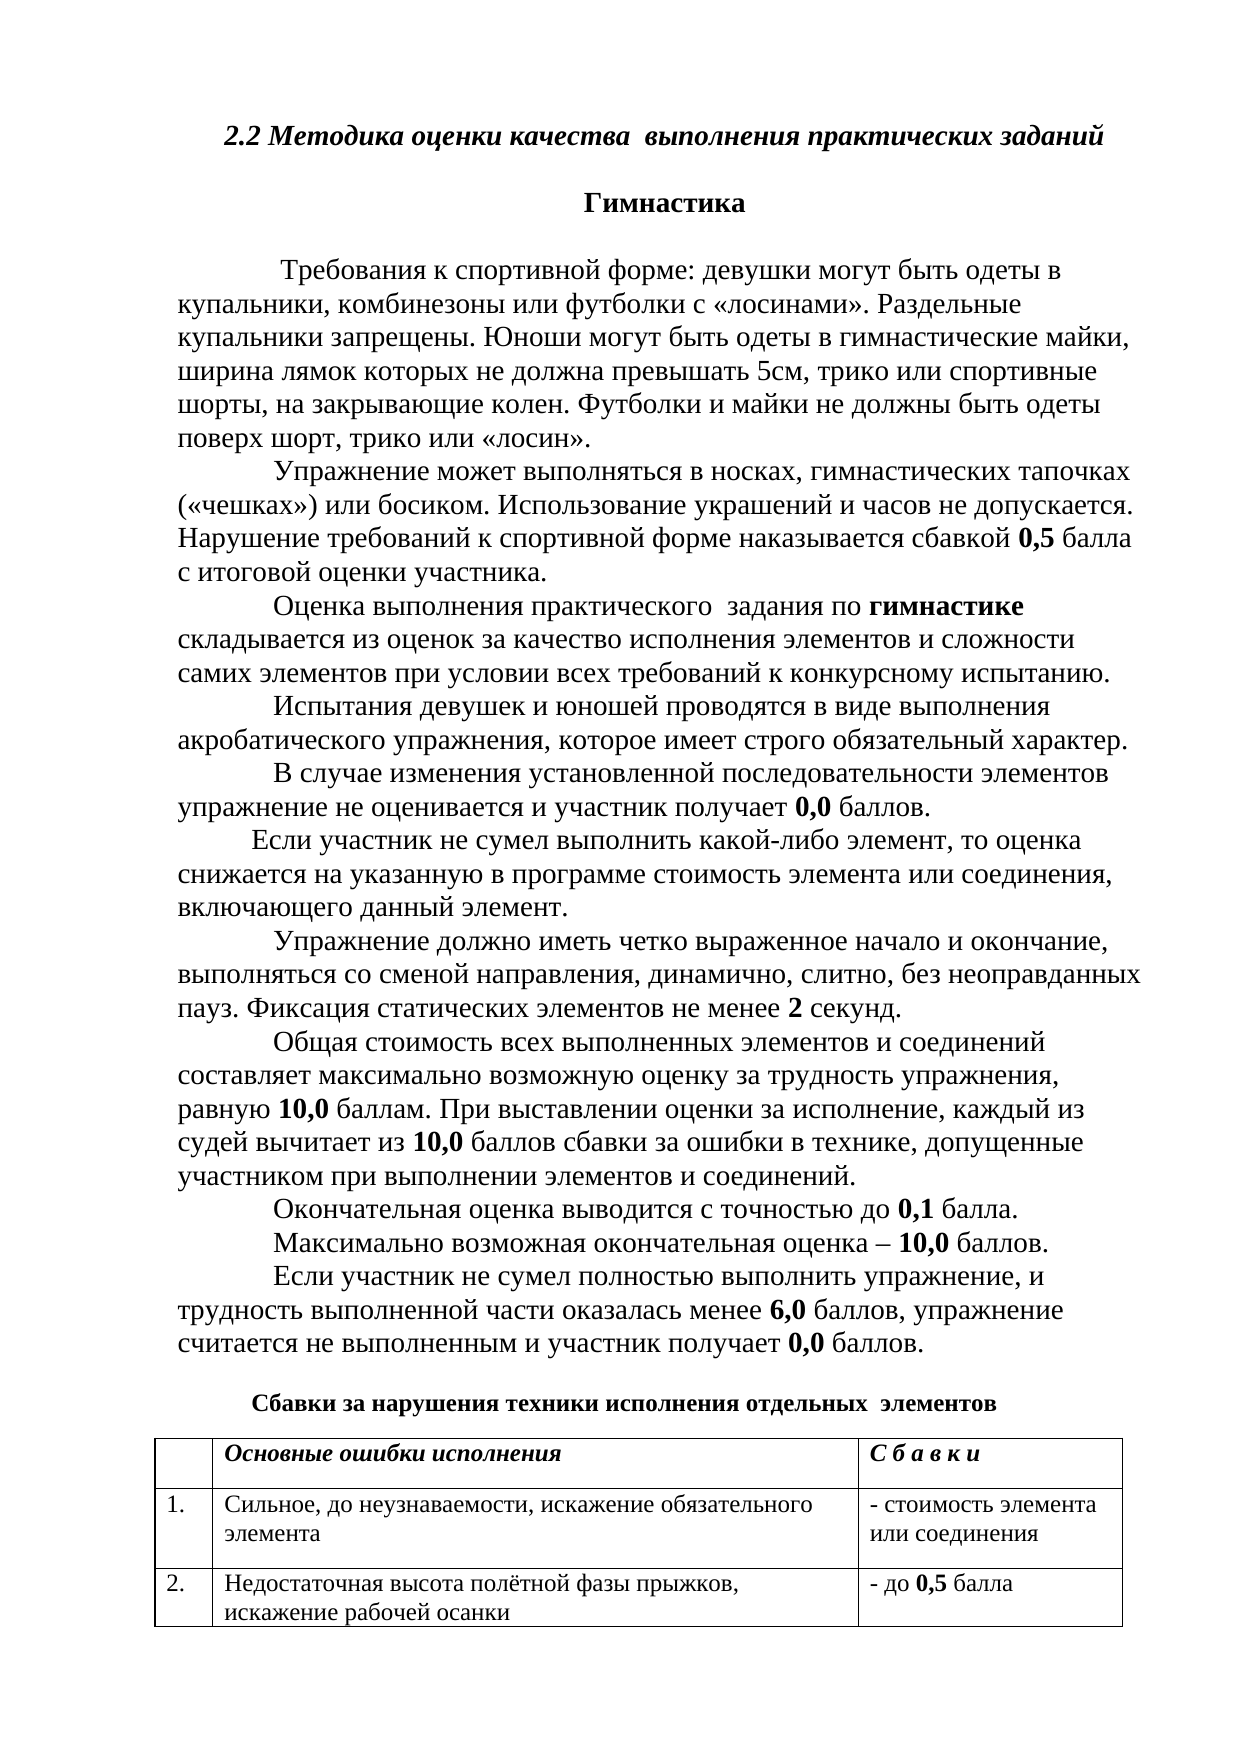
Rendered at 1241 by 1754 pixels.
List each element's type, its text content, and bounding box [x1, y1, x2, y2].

text Гимнастика [177, 185, 1152, 219]
text Окончательная оценка выводится с точностью до 0,1 балла. [177, 1191, 1152, 1225]
text Если участник не сумел выполнить какой-либо элемент, то оценка снижается на указанную в программе стоимость элемента или соединения, включающего данный элемент. [177, 822, 1152, 923]
text 2.2 Методика оценки качества выполнения практических заданий [177, 118, 1152, 152]
table_cell - стоимость элемента или соединения [859, 1489, 1122, 1567]
table_cell 2. [156, 1569, 212, 1626]
table_cell Недостаточная высота полётной фазы прыжков, искажение рабочей осанки [213, 1569, 858, 1626]
text В случае изменения установленной последовательности элементов упражнение не оценивается и участник получает 0,0 баллов. [177, 755, 1149, 822]
table_cell 1. [156, 1489, 212, 1567]
text Упражнение должно иметь четко выраженное начало и окончание, выполняться со сменой направления, динамично, слитно, без неоправданных пауз. Фиксация статических элементов не менее 2 секунд. [177, 923, 1152, 1024]
table_header Основные ошибки исполнения [213, 1439, 858, 1488]
text Если участник не сумел полностью выполнить упражнение, и трудность выполненной части оказалась менее 6,0 баллов, упражнение считается не выполненным и участник получает 0,0 баллов. [177, 1258, 1152, 1359]
text Сбавки за нарушения техники исполнения отдельных элементов [177, 1388, 1152, 1417]
text Оценка выполнения практического задания по гимнастике складывается из оценок за качество исполнения элементов и сложности самих элементов при условии всех требований к конкурсному испытанию. [177, 588, 1152, 688]
table_header [156, 1439, 212, 1488]
text Общая стоимость всех выполненных элементов и соединений составляет максимально возможную оценку за трудность упражнения, равную 10,0 баллам. При выставлении оценки за исполнение, каждый из судей вычитает из 10,0 баллов сбавки за ошибки в технике, допущенные участником при выполнении элементов и соединений. [177, 1024, 1152, 1191]
text Максимально возможная окончательная оценка – 10,0 баллов. [177, 1225, 1152, 1258]
table_cell - до 0,5 балла [859, 1569, 1122, 1626]
table_cell Сильное, до неузнаваемости, искажение обязательного элемента [213, 1489, 858, 1567]
text Требования к спортивной форме: девушки могут быть одеты в купальники, комбинезоны или футболки с «лосинами». Раздельные купальники запрещены. Юноши могут быть одеты в гимнастические майки, ширина лямок которых не должна превышать 5см, трико или спортивные шорты, на закрывающие колен. Футболки и майки не должны быть одеты поверх шорт, трико или «лосин». [177, 252, 1152, 453]
text Испытания девушек и юношей проводятся в виде выполнения акробатического упражнения, которое имеет строго обязательный характер. [177, 688, 1152, 755]
text Упражнение может выполняться в носках, гимнастических тапочках («чешках») или босиком. Использование украшений и часов не допускается. Нарушение требований к спортивной форме наказывается сбавкой 0,5 балла с итоговой оценки участника. [177, 453, 1152, 588]
table_header С б а в к и [859, 1439, 1122, 1488]
